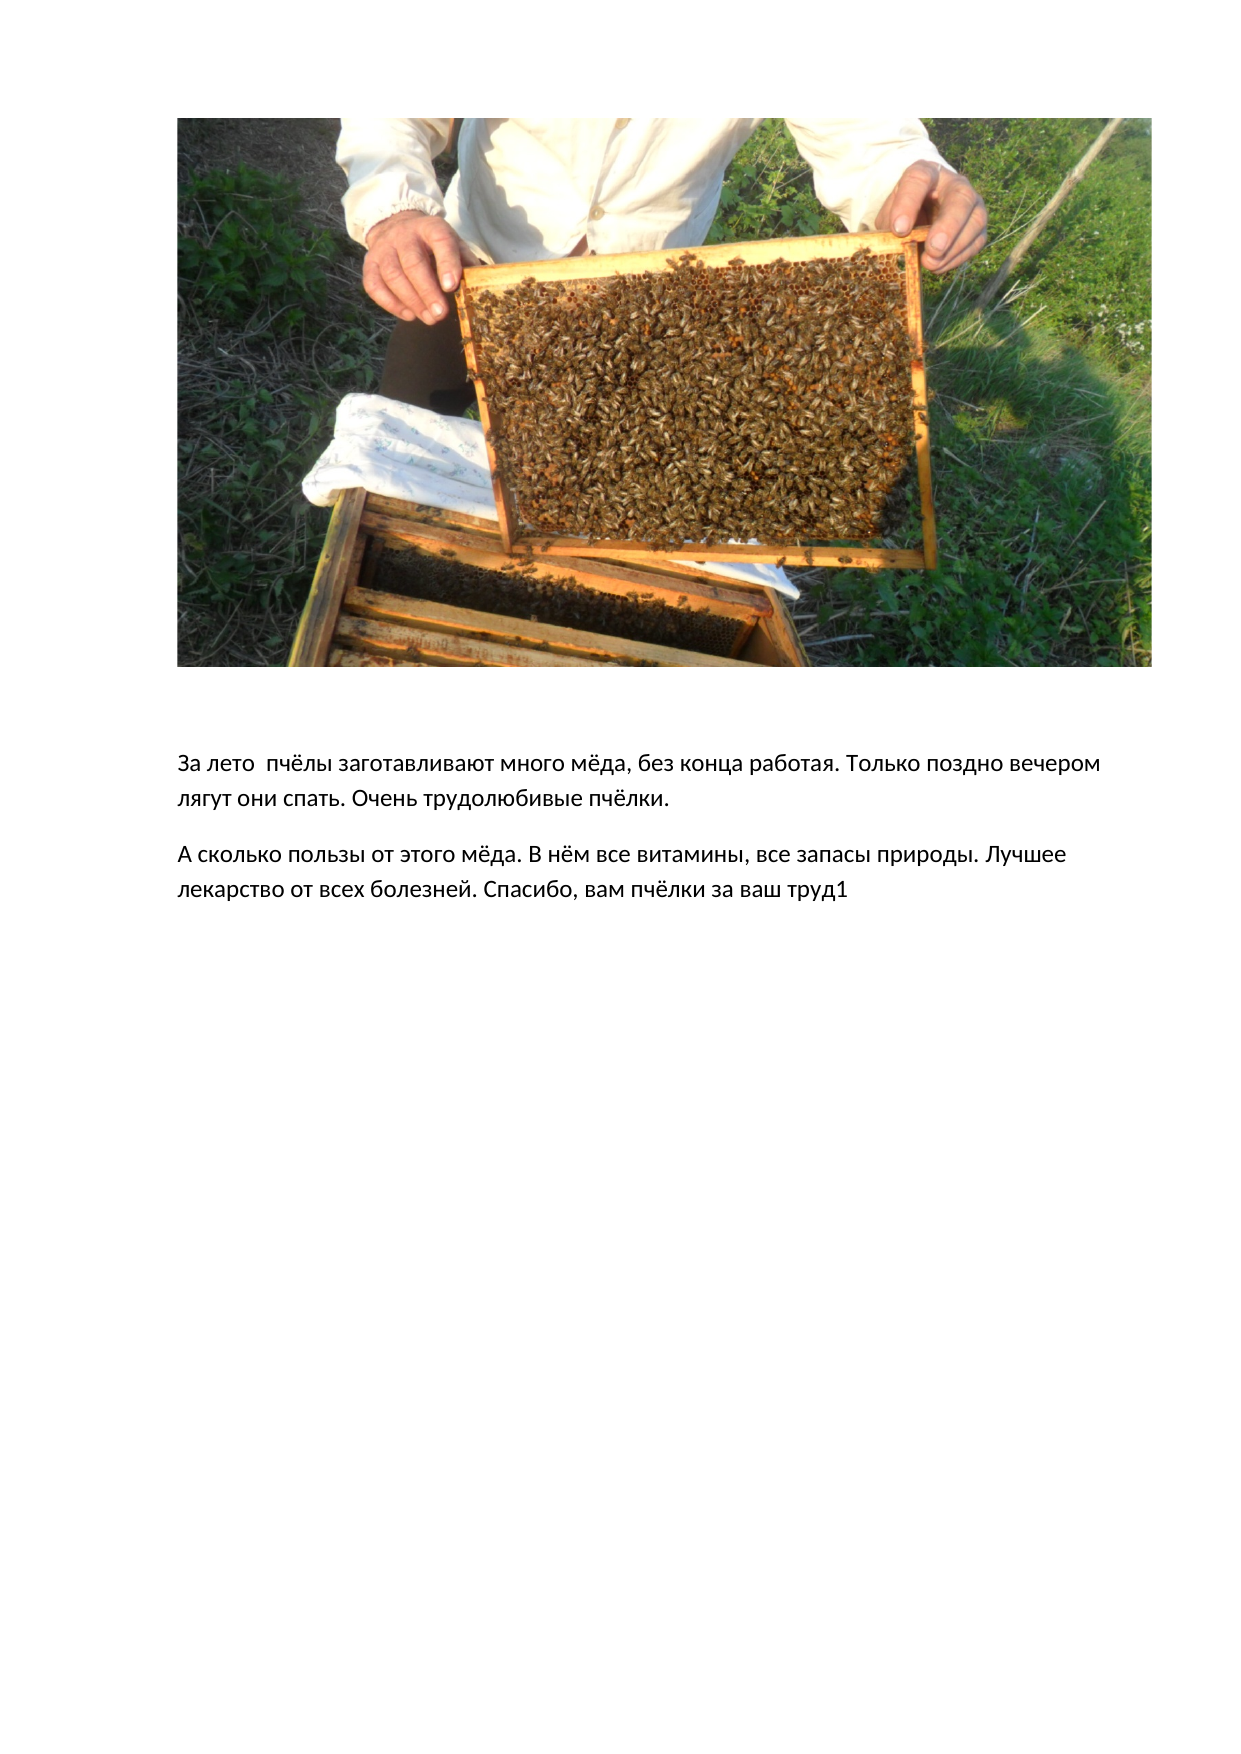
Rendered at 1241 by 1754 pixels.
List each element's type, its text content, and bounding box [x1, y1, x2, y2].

picture [177, 118, 1152, 667]
text За лето пчёлы заготавливают много мёда, без конца работая. Только поздно вечером лягут они спать. Очень трудолюбивые пчёлки. [177, 747, 1152, 813]
text А сколько пользы от этого мёда. В нём все витамины, все запасы природы. Лучшее лекарство от всех болезней. Спасибо, вам пчёлки за ваш труд1 [177, 838, 1152, 903]
